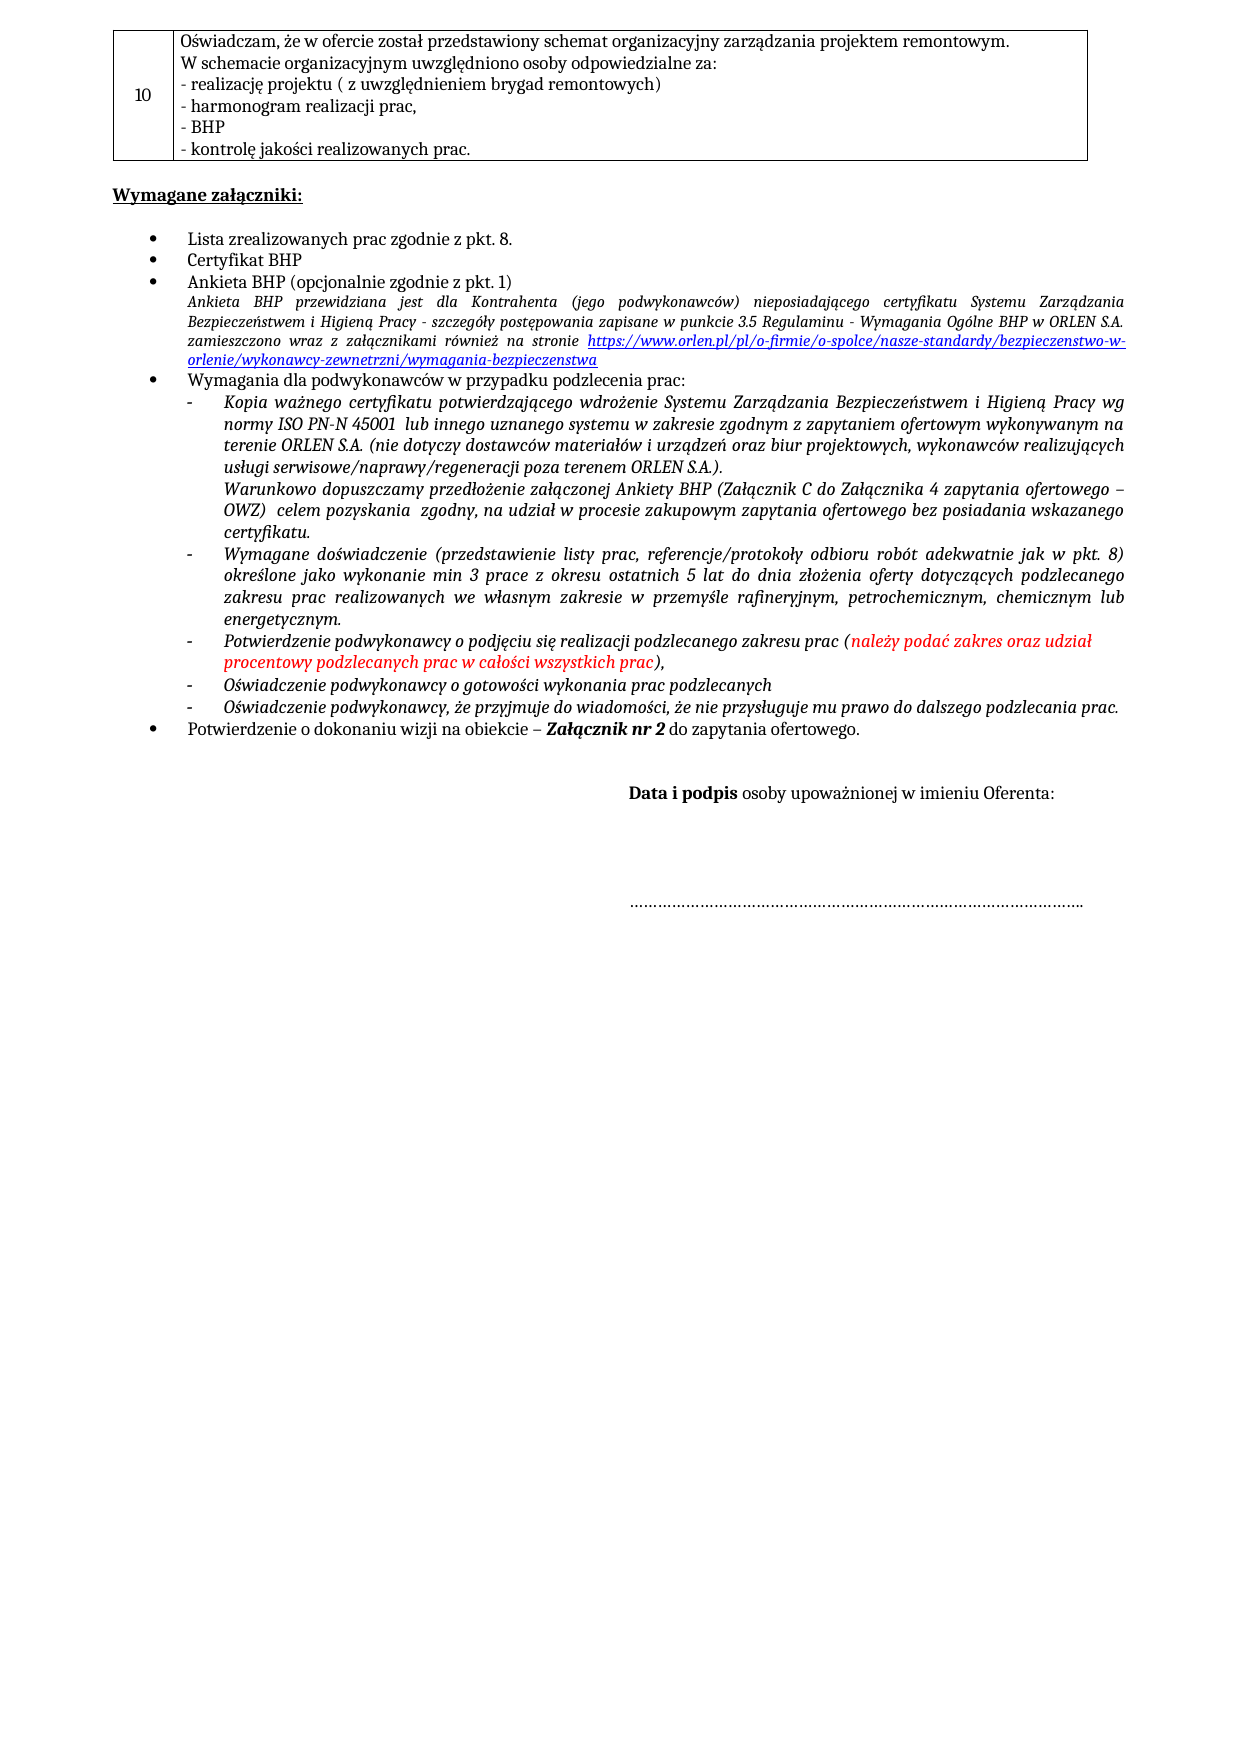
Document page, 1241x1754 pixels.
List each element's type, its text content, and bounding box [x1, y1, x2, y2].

list Potwierdzenie o dokonaniu wizji na obiekcie – Załącznik nr 2 do zapytania ofertowego. [150, 718, 1128, 740]
list Certyfikat BHP [150, 250, 1128, 271]
list Ankieta BHP przewidziana jest dla Kontrahenta (jego podwykonawców) nieposiadającego certyfikatu Systemu Zarządzania Bezpieczeństwem i Higieną Pracy - szczegóły postępowania zapisane w punkcie 3.5 Regulaminu - Wymagania Ogólne BHP w ORLEN S.A. zamieszczono wraz z załącznikami również na stronie https://www.orlen.pl/pl/o-firmie/o-spolce/nasze-standardy/bezpieczenstwo-w-orlenie/wykonawcy-zewnetrzni/wymagania-bezpieczenstwa [187, 293, 1128, 369]
list Ankieta BHP (opcjonalnie zgodnie z pkt. 1) [150, 271, 1128, 293]
text Data i podpis osoby upoważnionej w imieniu Oferenta: [629, 783, 1128, 804]
list Potwierdzenie podwykonawcy o podjęciu się realizacji podzlecanego zakresu prac (należy podać zakres oraz udział procentowy podzlecanych prac w całości wszystkich prac), [186, 630, 1128, 673]
list Lista zrealizowanych prac zgodnie z pkt. 8. [150, 228, 1128, 250]
list Wymagane doświadczenie (przedstawienie listy prac, referencje/protokoły odbioru robót adekwatnie jak w pkt. 8) określone jako wykonanie min 3 prace z okresu ostatnich 5 lat do dnia złożenia oferty dotyczących podzlecanego zakresu prac realizowanych we własnym zakresie w przemyśle rafineryjnym, petrochemicznym, chemicznym lub energetycznym. [186, 543, 1128, 630]
table_cell 10 [114, 31, 173, 160]
list Oświadczenie podwykonawcy o gotowości wykonania prac podzlecanych [186, 673, 1128, 696]
text Wymagane załączniki: [112, 185, 1128, 207]
list Oświadczenie podwykonawcy, że przyjmuje do wiadomości, że nie przysługuje mu prawo do dalszego podzlecania prac. [186, 696, 1128, 718]
list Kopia ważnego certyfikatu potwierdzającego wdrożenie Systemu Zarządzania Bezpieczeństwem i Higieną Pracy wg normy ISO PN-N 45001 lub innego uznanego systemu w zakresie zgodnym z zapytaniem ofertowym wykonywanym na terenie ORLEN S.A. (nie dotyczy dostawców materiałów i urządzeń oraz biur projektowych, wykonawców realizujących usługi serwisowe/naprawy/regeneracji poza terenem ORLEN S.A.). [186, 391, 1128, 478]
list Warunkowo dopuszczamy przedłożenie załączonej Ankiety BHP (Załącznik C do Załącznika 4 zapytania ofertowego – OWZ) celem pozyskania zgodny, na udział w procesie zakupowym zapytania ofertowego bez posiadania wskazanego certyfikatu. [224, 478, 1128, 543]
list Wymagania dla podwykonawców w przypadku podzlecenia prac: [150, 369, 1128, 391]
text ……………………………………………………………………………………. [629, 891, 1128, 912]
table_cell Oświadczam, że w ofercie został przedstawiony schemat organizacyjny zarządzania projektem remontowym. W schemacie organizacyjnym uwzględniono osoby odpowiedzialne za: - realizację projektu ( z uwzględnieniem brygad remontowych) - harmonogram realizacji prac, - BHP - kontrolę jakości realizowanych prac. [174, 31, 1087, 160]
